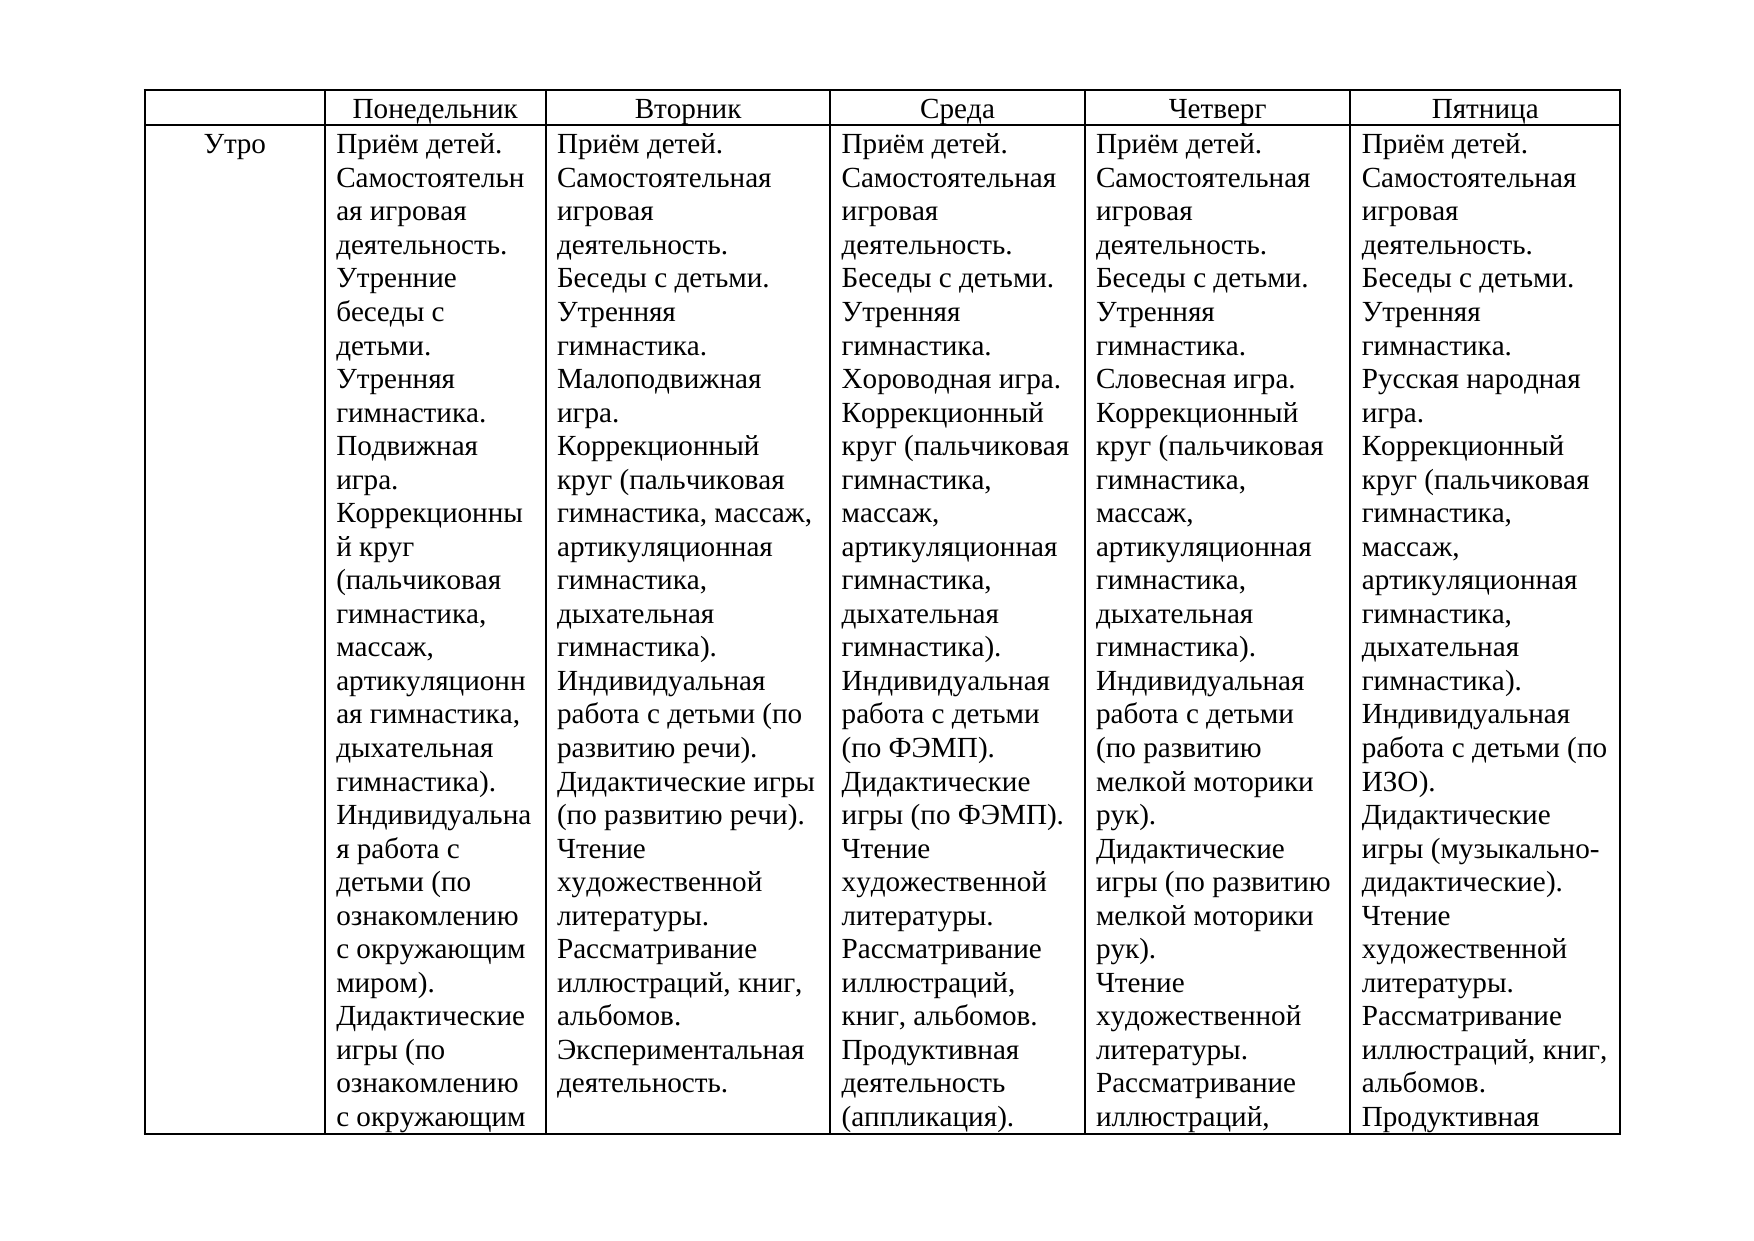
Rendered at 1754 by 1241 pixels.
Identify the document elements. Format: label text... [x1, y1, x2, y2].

table_header Понедельник [326, 91, 545, 124]
table_cell Утро [146, 126, 324, 1133]
table_header Четверг [1086, 91, 1349, 124]
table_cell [326, 126, 545, 1133]
table_header Вторник [547, 91, 829, 124]
table_header Среда [831, 91, 1084, 124]
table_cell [831, 126, 1084, 1133]
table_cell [1351, 126, 1619, 1133]
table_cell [547, 126, 829, 1133]
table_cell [1086, 126, 1349, 1133]
table_header [146, 91, 324, 124]
table_header Пятница [1351, 91, 1619, 124]
